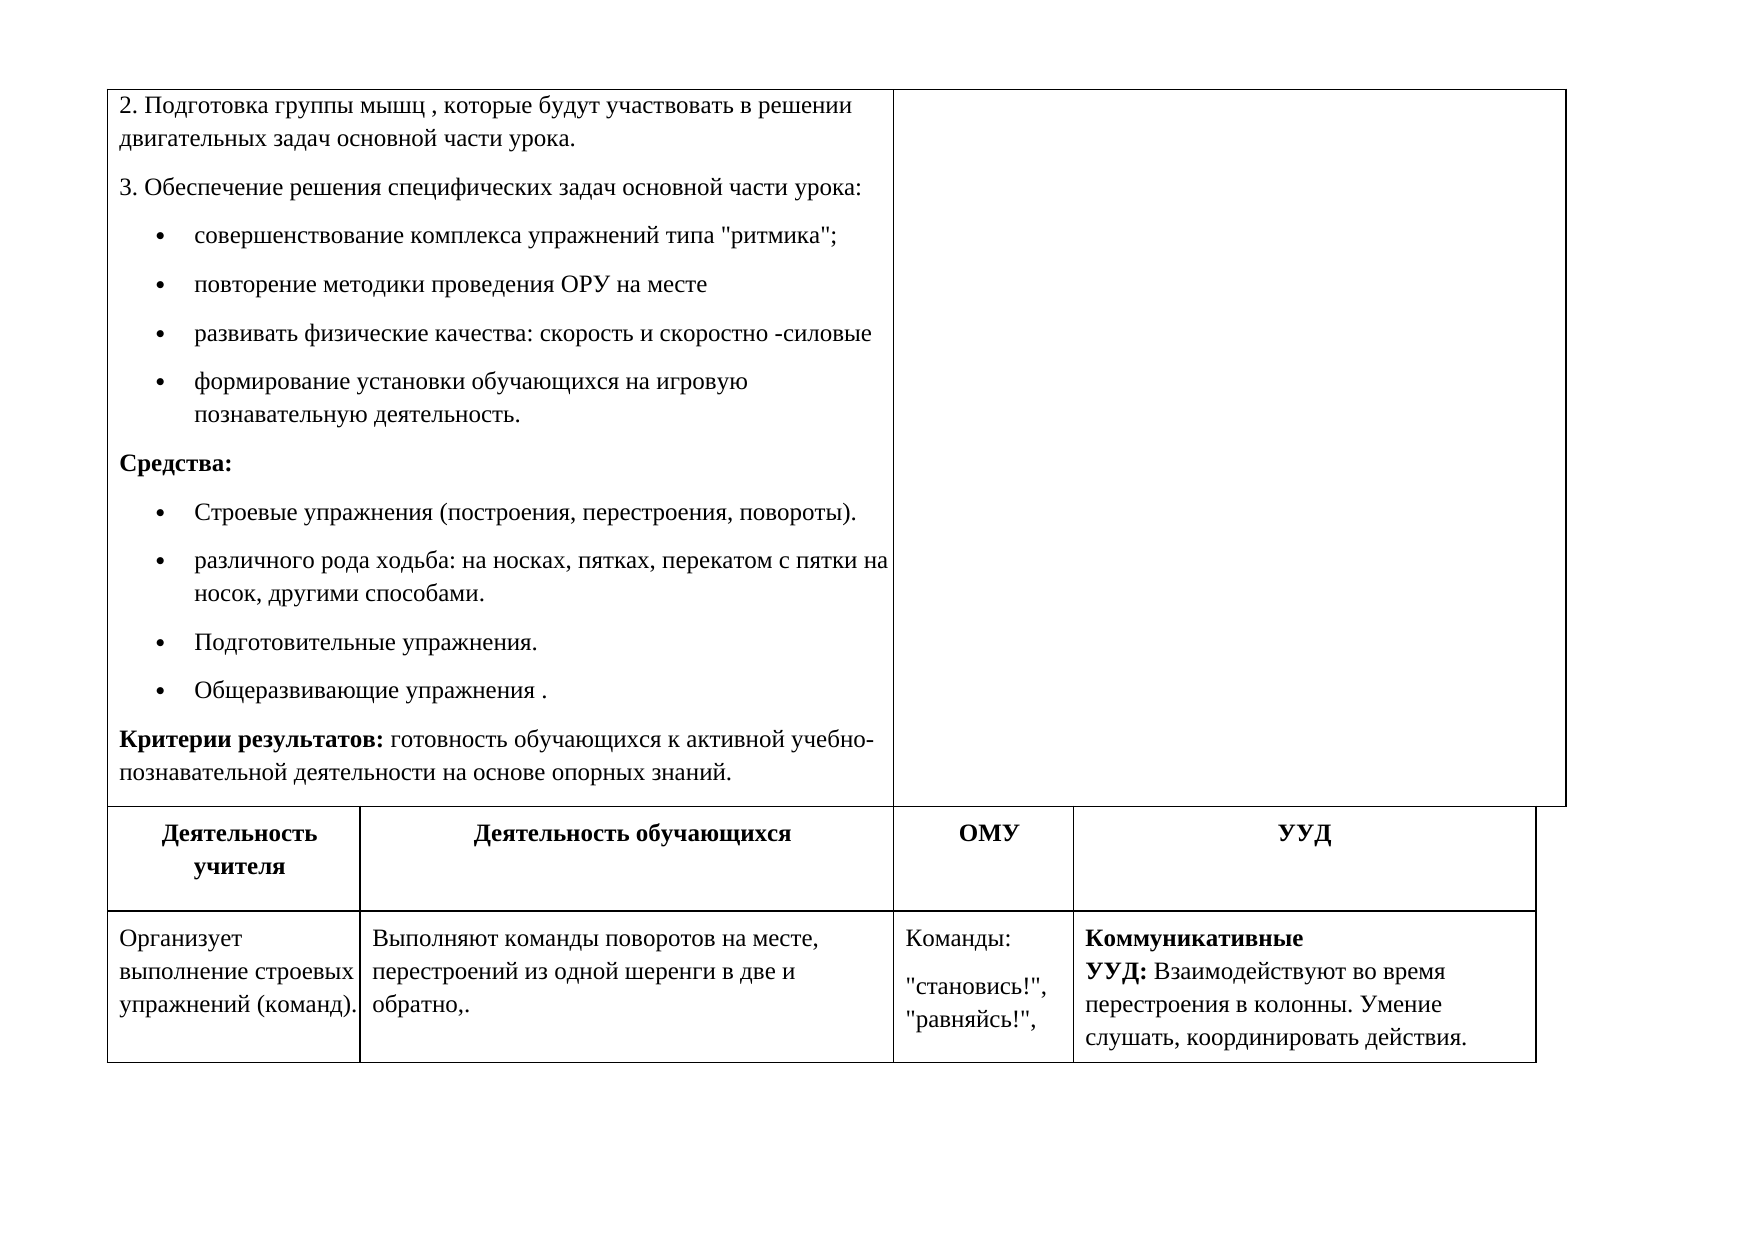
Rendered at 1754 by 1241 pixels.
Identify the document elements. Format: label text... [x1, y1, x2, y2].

table_cell ОМУ [894, 807, 1073, 910]
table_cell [361, 912, 893, 1061]
table_cell [894, 90, 1565, 806]
table_cell УУД [1074, 807, 1535, 910]
table_cell Деятельность обучающихся [361, 807, 893, 910]
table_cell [1074, 912, 1535, 1061]
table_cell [108, 90, 893, 806]
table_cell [894, 912, 1073, 1061]
table_cell Деятельность учителя [108, 807, 359, 910]
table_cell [108, 912, 359, 1061]
